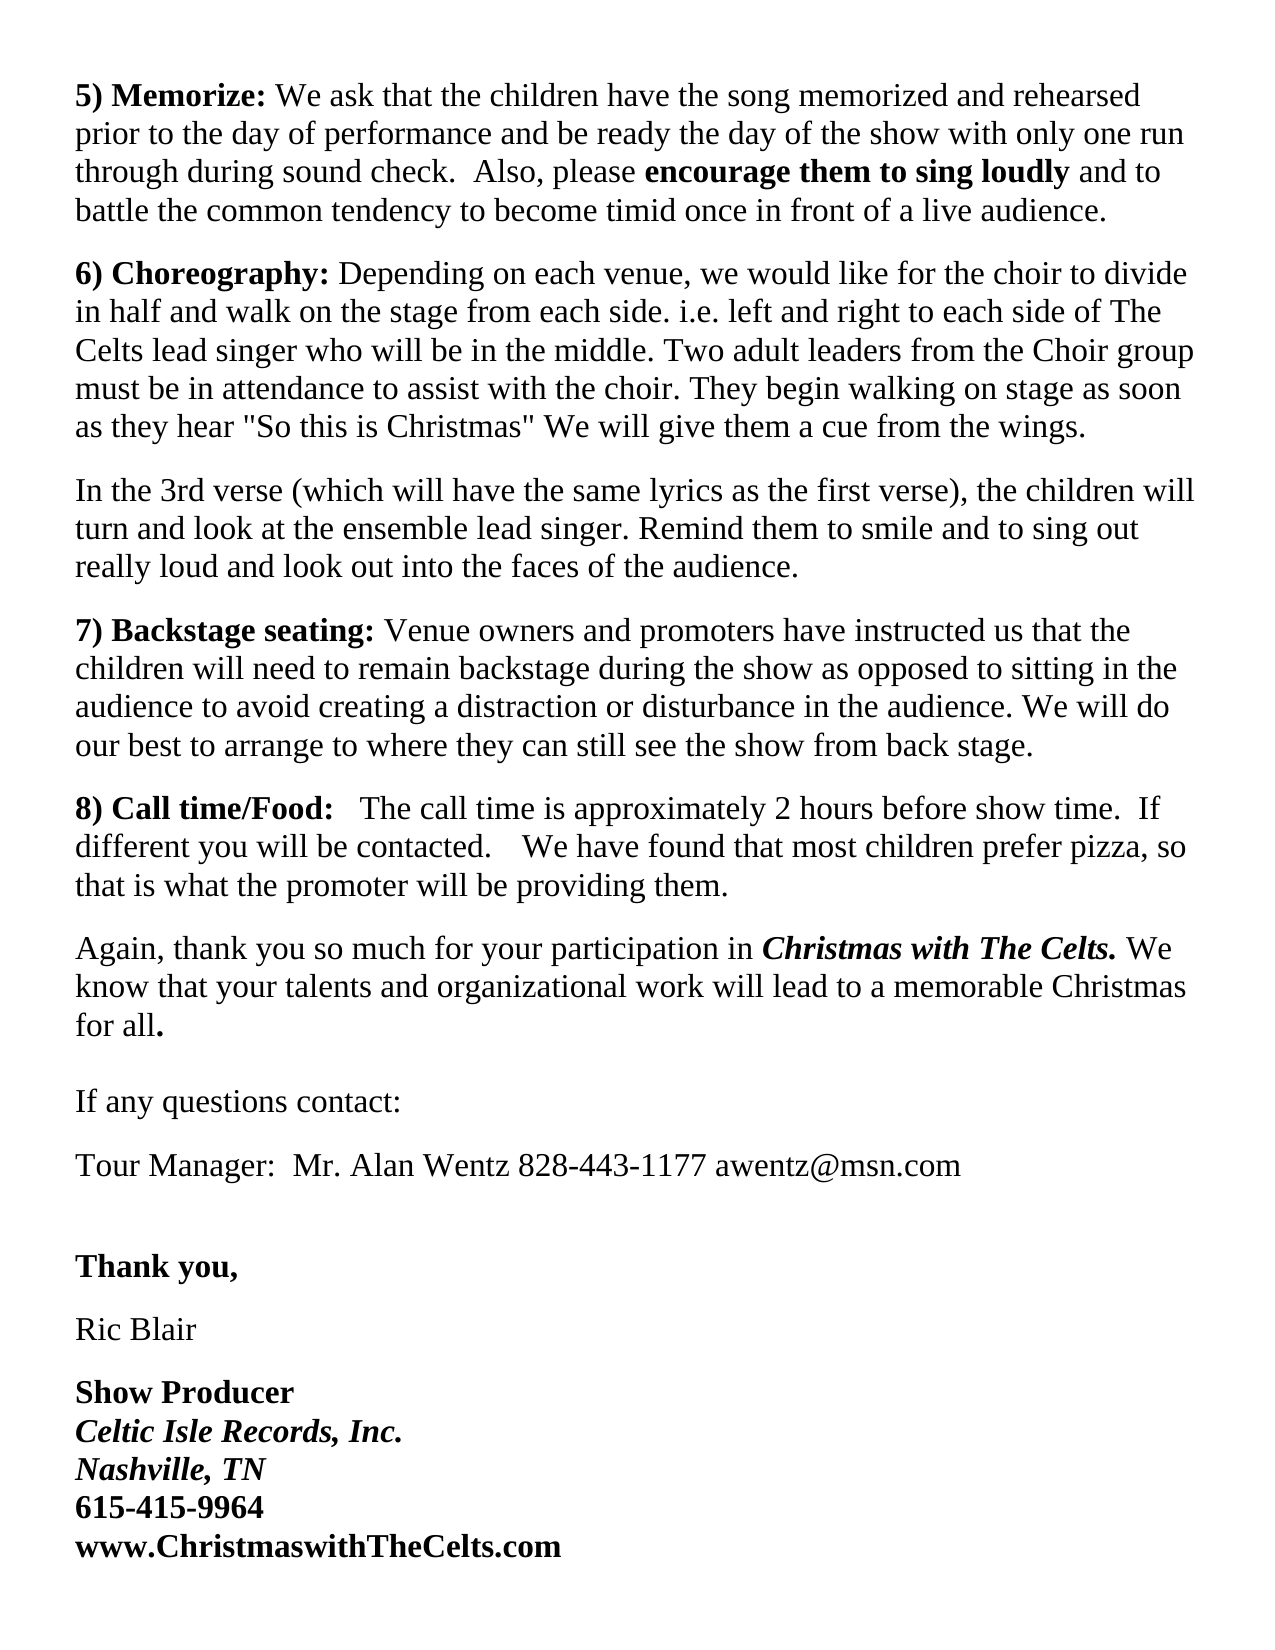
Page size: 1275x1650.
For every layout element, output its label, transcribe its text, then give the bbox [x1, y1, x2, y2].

text Tour Manager: Mr. Alan Wentz 828-443-1177 awentz@msn.com [75, 1145, 1200, 1183]
text Ric Blair [75, 1309, 1200, 1347]
text 8) Call time/Food: The call time is approximately 2 hours before show time. If different you will be contacted. We have found that most children prefer pizza, so that is what the promoter will be providing them. [75, 788, 1200, 903]
text www.ChristmaswithTheCelts.com [75, 1526, 1200, 1564]
text In the 3rd verse (which will have the same lyrics as the first verse), the children will turn and look at the ensemble lead singer. Remind them to smile and to sing out really loud and look out into the faces of the audience. [75, 470, 1200, 585]
text Again, thank you so much for your participation in Christmas with The Celts. We know that your talents and organizational work will lead to a memorable Christmas for all. [75, 928, 1200, 1043]
text Nashville, TN [75, 1449, 1200, 1487]
text 5) Memorize: We ask that the children have the song memorized and rehearsed prior to the day of performance and be ready the day of the show with only one run through during sound check. Also, please encourage them to sing loudly and to battle the common tendency to become timid once in front of a live audience. [75, 75, 1200, 228]
text 615-415-9964 [75, 1487, 1200, 1526]
text Thank you, [75, 1246, 1200, 1284]
text Celtic Isle Records, Inc. [75, 1411, 1200, 1449]
text 6) Choreography: Depending on each venue, we would like for the choir to divide in half and walk on the stage from each side. i.e. left and right to each side of The Celts lead singer who will be in the middle. Two adult leaders from the Choir group must be in attendance to assist with the choir. They begin walking on stage as soon as they hear "So this is Christmas" We will give them a cue from the wings. [75, 253, 1200, 445]
text If any questions contact: [75, 1082, 1200, 1120]
text 7) Backstage seating: Venue owners and promoters have instructed us that the children will need to remain backstage during the show as opposed to sitting in the audience to avoid creating a distraction or disturbance in the audience. We will do our best to arrange to where they can still see the show from back stage. [75, 610, 1200, 763]
text Show Producer [75, 1372, 1200, 1411]
